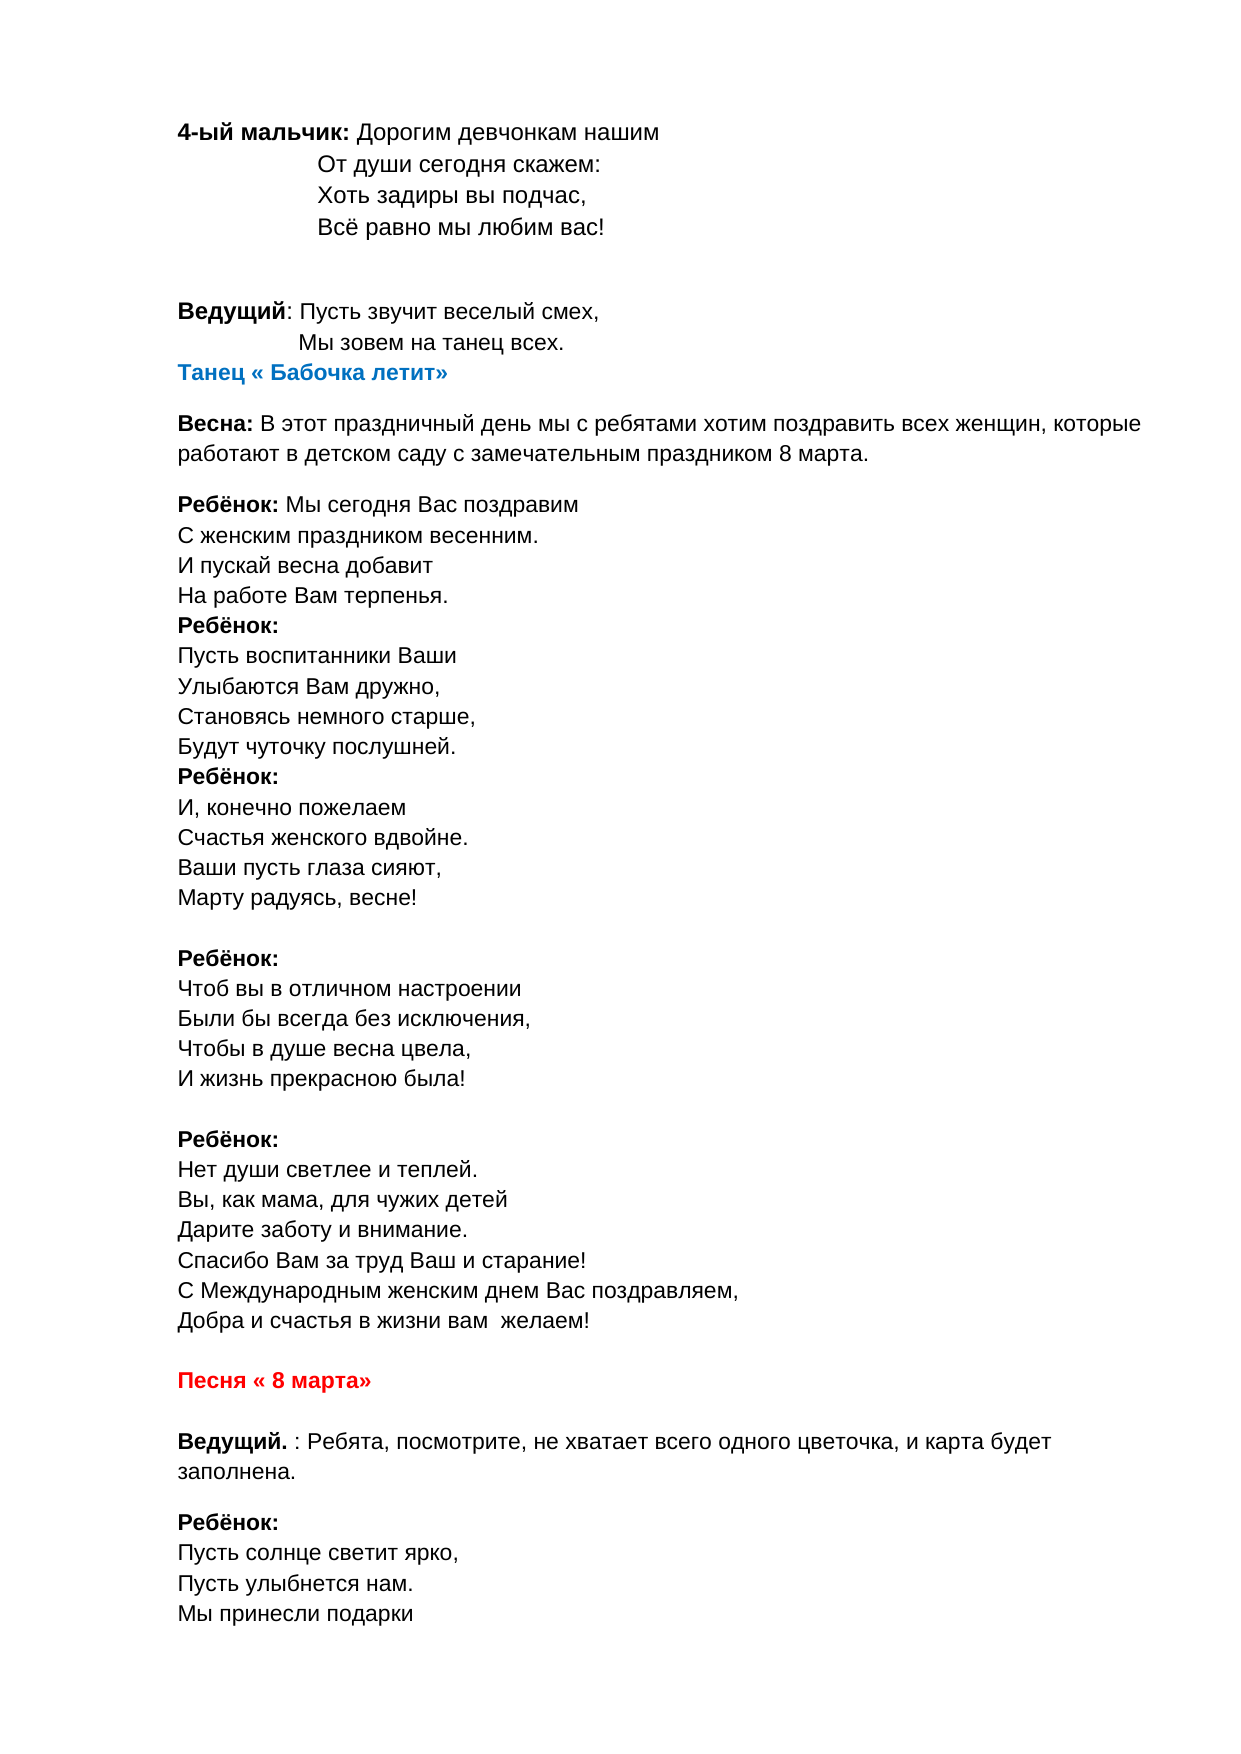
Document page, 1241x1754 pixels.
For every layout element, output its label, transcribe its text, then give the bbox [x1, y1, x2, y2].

text Песня « 8 марта» [177, 1367, 1152, 1394]
text Нет души светлее и теплей. [177, 1156, 1152, 1182]
text Будут чуточку послушней. [177, 733, 1152, 759]
text И пускай весна добавит [177, 552, 1152, 578]
text Ребёнок: [177, 763, 1152, 790]
text Ребёнок: Пусть солнце светит ярко, [177, 1509, 1152, 1566]
text Пусть улыбнется нам. [177, 1569, 1152, 1596]
text Ребёнок: [177, 612, 1152, 639]
text Были бы всегда без исключения, [177, 1005, 1152, 1031]
text Мы принесли подарки [177, 1600, 1152, 1626]
text Чтобы в душе весна цвела, [177, 1035, 1152, 1062]
text Ребёнок: Мы сегодня Вас поздравим [177, 491, 1152, 518]
text Вы, как мама, для чужих детей [177, 1186, 1152, 1213]
text Танец « Бабочка летит» [177, 359, 1152, 386]
text На работе Вам терпенья. [177, 582, 1152, 608]
text Ребёнок: [177, 1126, 1152, 1152]
text Весна: В этот праздничный день мы с ребятами хотим поздравить всех женщин, которые работают в детском саду с замечательным праздником 8 марта. [177, 410, 1152, 467]
text И, конечно пожелаем [177, 793, 1152, 820]
text Мы зовем на танец всех. [177, 329, 1152, 355]
text Марту радуясь, весне! [177, 884, 1152, 911]
text Становясь немного старше, [177, 703, 1152, 729]
text И жизнь прекрасною была! [177, 1065, 1152, 1092]
text Добра и счастья в жизни вам желаем! [177, 1307, 1152, 1333]
text Улыбаются Вам дружно, [177, 673, 1152, 699]
text Ребёнок: [177, 944, 1152, 971]
text 4-ый мальчик: Дорогим девчонкам нашим От души сегодня скажем: Хоть задиры вы подчас, Всё равно мы любим вас! [177, 118, 1152, 272]
text Пусть воспитанники Ваши [177, 642, 1152, 669]
text Дарите заботу и внимание. [177, 1216, 1152, 1243]
text Ведущий: Пусть звучит веселый смех, [299, 297, 1152, 325]
text С Международным женским днем Вас поздравляем, [177, 1277, 1152, 1303]
text Ведущий. : Ребята, посмотрите, не хватает всего одного цветочка, и карта будет заполнена. [177, 1428, 1152, 1484]
text Счастья женского вдвойне. [177, 824, 1152, 850]
text Ваши пусть глаза сияют, [177, 854, 1152, 880]
text Спасибо Вам за труд Ваш и старание! [177, 1247, 1152, 1273]
text С женским праздником весенним. [177, 522, 1152, 548]
text Чтоб вы в отличном настроении [177, 975, 1152, 1001]
